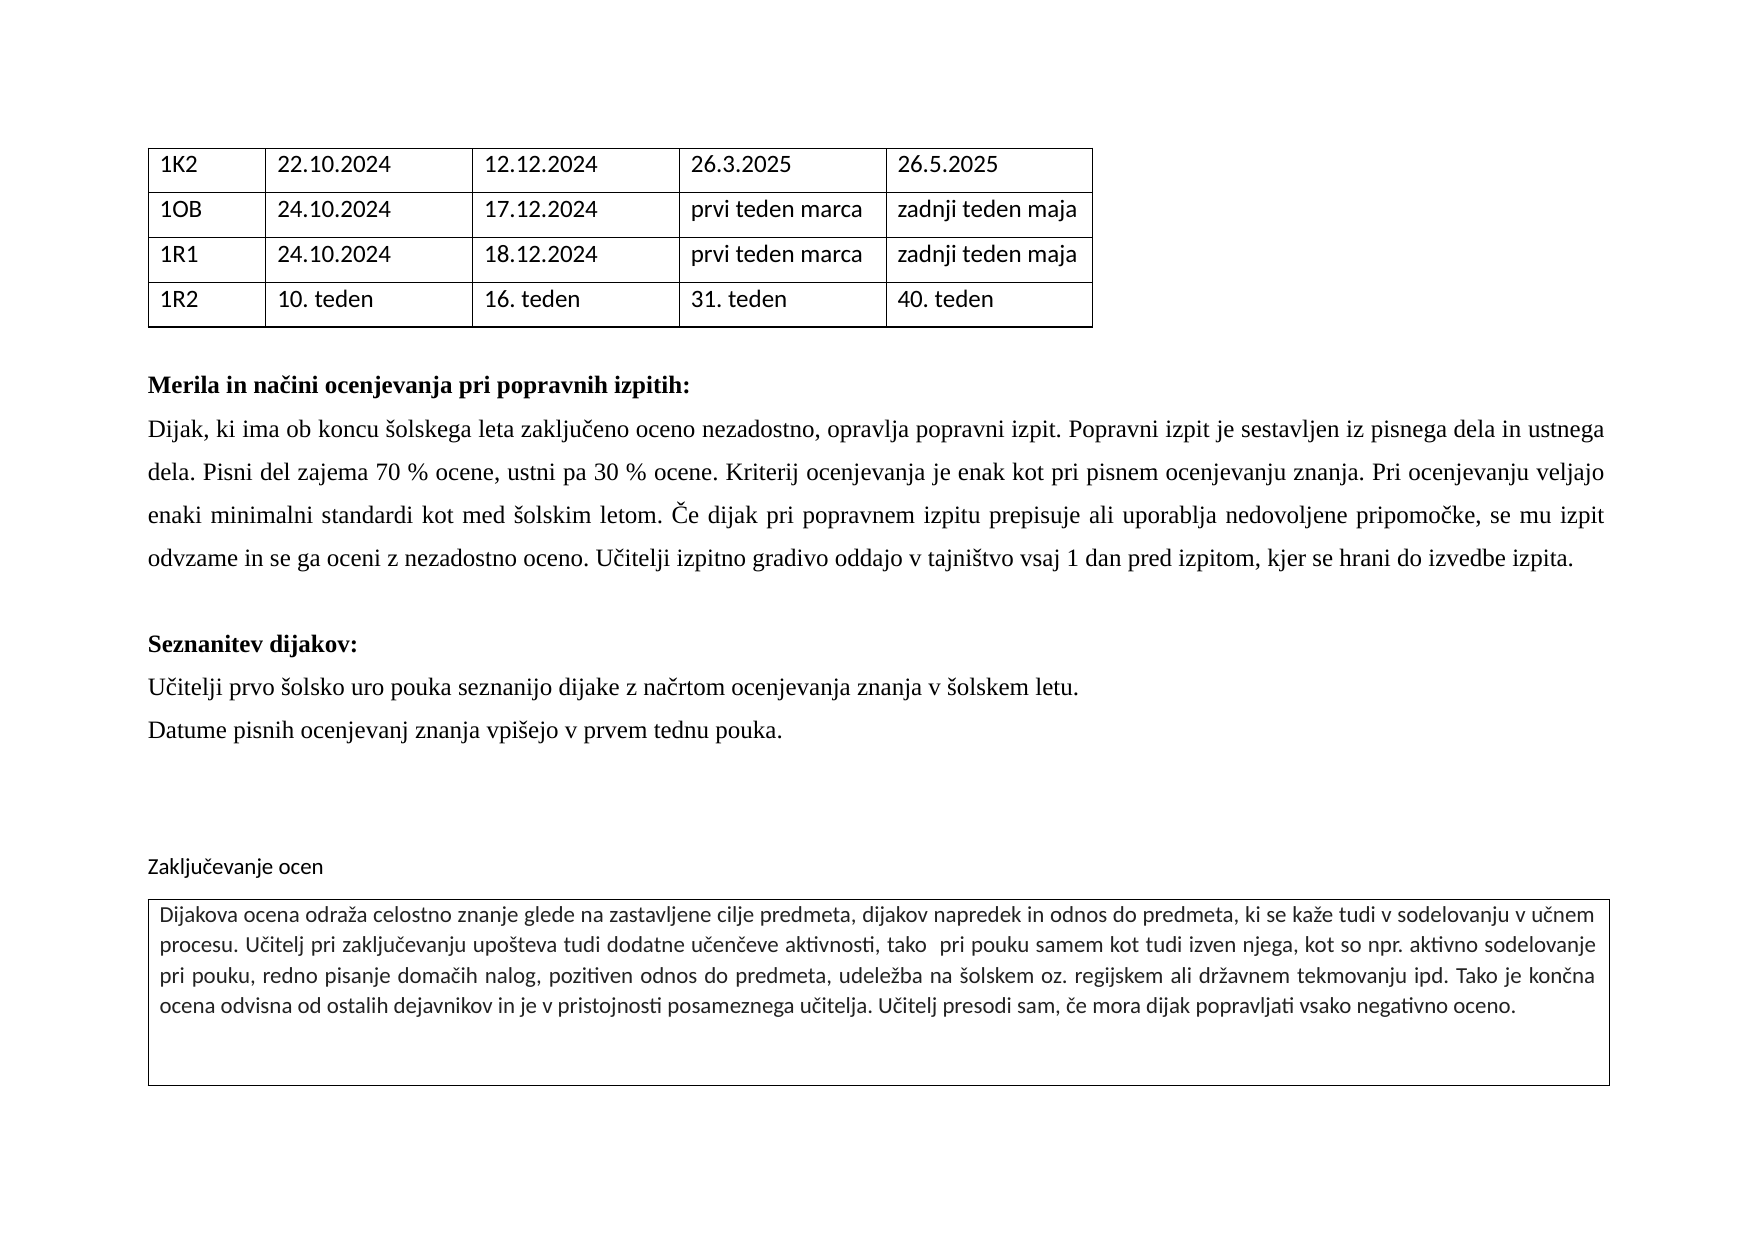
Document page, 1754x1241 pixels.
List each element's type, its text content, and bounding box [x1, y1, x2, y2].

table_cell 31. teden [680, 283, 886, 326]
text Merila in načini ocenjevanja pri popravnih izpitih: [148, 371, 1606, 399]
text Datume pisnih ocenjevanj znanja vpišejo v prvem tednu pouka. [148, 716, 1606, 744]
table_cell zadnji teden maja [887, 238, 1092, 282]
table_cell 10. teden [266, 283, 472, 326]
text Učitelji prvo šolsko uro pouka seznanijo dijake z načrtom ocenjevanja znanja v šolskem letu. [148, 672, 1606, 701]
text Dijak, ki ima ob koncu šolskega leta zaključeno oceno nezadostno, opravlja popravni izpit. Popravni izpit je sestavljen iz pisnega dela in ustnega dela. Pisni del zajema 70 % ocene, ustni pa 30 % ocene. Kriterij ocenjevanja je enak kot pri pisnem ocenjevanju znanja. Pri ocenjevanju veljajo enaki minimalni standardi kot med šolskim letom. Če dijak pri popravnem izpitu prepisuje ali uporablja nedovoljene pripomočke, se mu izpit odvzame in se ga oceni z nezadostno oceno. Učitelji izpitno gradivo oddajo v tajništvo vsaj 1 dan pred izpitom, kjer se hrani do izvedbe izpita. [148, 414, 1606, 572]
table_cell 24.10.2024 [266, 238, 472, 282]
table_cell zadnji teden maja [887, 193, 1092, 237]
table_cell 1K2 [149, 149, 265, 192]
table_cell 40. teden [887, 283, 1092, 326]
table_cell 1OB [149, 193, 265, 237]
table_cell 26.3.2025 [680, 149, 886, 192]
table_cell 18.12.2024 [473, 238, 679, 282]
text Zaključevanje ocen [148, 852, 1606, 880]
table_cell prvi teden marca [680, 238, 886, 282]
table_cell 26.5.2025 [887, 149, 1092, 192]
table_cell 16. teden [473, 283, 679, 326]
table_cell 1R2 [149, 283, 265, 326]
table_cell prvi teden marca [680, 193, 886, 237]
table_cell 12.12.2024 [473, 149, 679, 192]
table_cell 22.10.2024 [266, 149, 472, 192]
table_cell 1R1 [149, 238, 265, 282]
table_cell 17.12.2024 [473, 193, 679, 237]
table_header Dijakova ocena odraža celostno znanje glede na zastavljene cilje predmeta, dijakov napredek in odnos do predmeta, ki se kaže tudi v sodelovanju v učnem procesu. Učitelj pri zaključevanju upošteva tudi dodatne učenčeve aktivnosti, tako pri pouku samem kot tudi izven njega, kot so npr. aktivno sodelovanje pri pouku, redno pisanje domačih nalog, pozitiven odnos do predmeta, udeležba na šolskem oz. regijskem ali državnem tekmovanju ipd. Tako je končna ocena odvisna od ostalih dejavnikov in je v pristojnosti posameznega učitelja. Učitelj presodi sam, če mora dijak popravljati vsako negativno oceno. [149, 900, 1609, 1084]
table_cell 24.10.2024 [266, 193, 472, 237]
text Seznanitev dijakov: [148, 629, 1606, 658]
